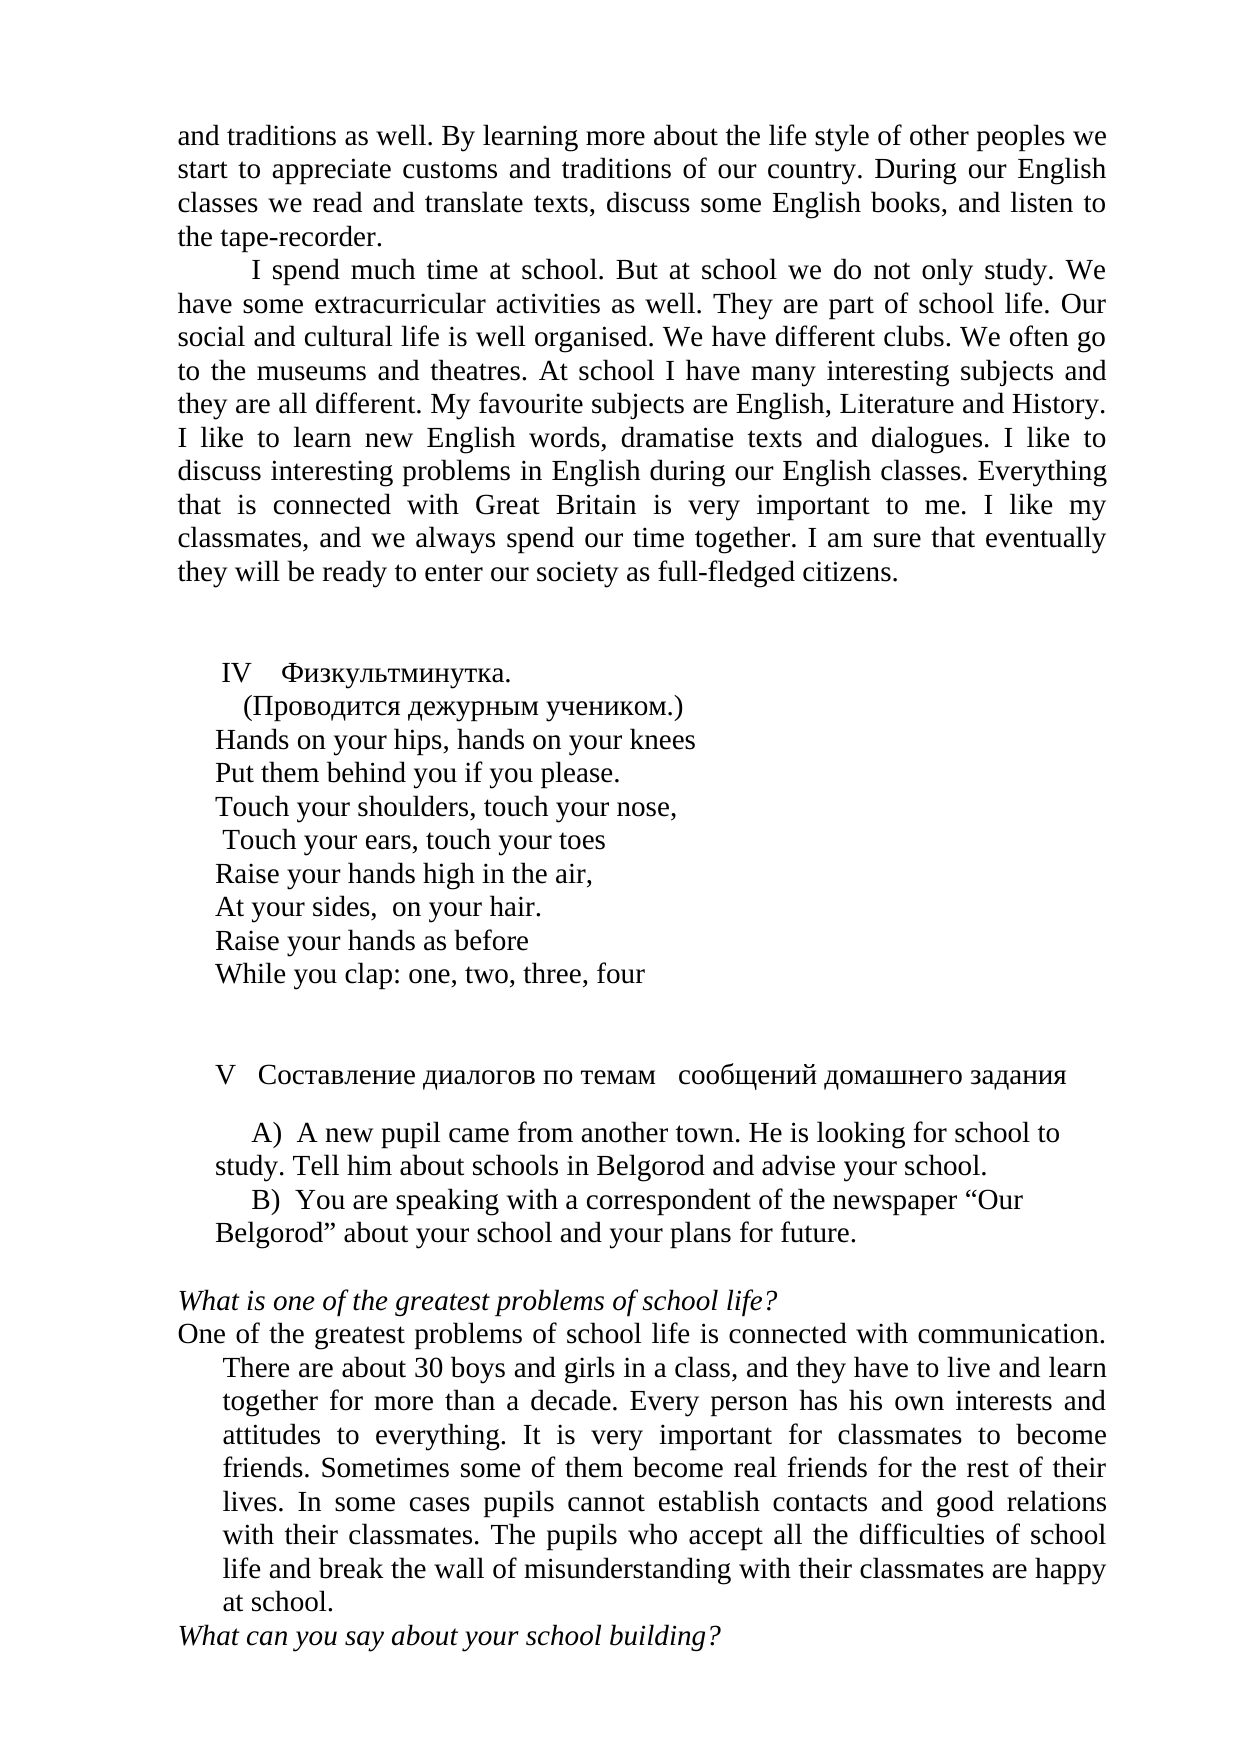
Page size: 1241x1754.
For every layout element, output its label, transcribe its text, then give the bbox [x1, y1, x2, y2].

text I spend much time at school. But at school we do not only study. We have some extracurricular activities as well. They are part of school life. Our social and cultural life is well organised. We have different clubs. We often go to the museums and theatres. At school I have many interesting subjects and they are all different. My favourite subjects are English, Literature and History. I like to learn new English words, dramatise texts and dialogues. I like to discuss interesting problems in English during our English classes. Everything that is connected with Great Britain is very important to me. I like my classmates, and we always spend our time together. I am sure that eventually they will be ready to enter our society as full-fledged citizens. [177, 252, 1108, 588]
text Touch your ears, touch your toes [215, 822, 1108, 856]
text B) You are speaking with a correspondent of the newspaper “Our Belgorod” about your school and your plans for future. [215, 1182, 1108, 1249]
text Put them behind you if you please. [215, 755, 1108, 789]
text At your sides, on your hair. [215, 889, 1108, 923]
list What can you say about your school building? [177, 1618, 1108, 1652]
text Hands on your hips, hands on your knees [215, 722, 1108, 755]
text (Проводится дежурным учеником.) [177, 688, 1108, 722]
text А) A new pupil came from another town. He is looking for school to study. Tell him about schools in Belgorod and advise your school. [215, 1115, 1108, 1182]
text While you clap: one, two, three, four [215, 957, 1108, 990]
text Touch your shoulders, touch your nose, [215, 789, 1108, 822]
text V Составление диалогов по темам сообщений домашнего задания [215, 1057, 1108, 1091]
text Raise your hands as before [215, 923, 1108, 957]
text IV Физкультминутка. [177, 655, 1108, 688]
list One of the greatest problems of school life is connected with communication. There are about 30 boys and girls in a class, and they have to live and learn together for more than a decade. Every person has his own interests and attitudes to everything. It is very important for classmates to become friends. Sometimes some of them become real friends for the rest of their lives. In some cases pupils cannot establish contacts and good relations with their classmates. The pupils who accept all the difficulties of school life and break the wall of misunderstanding with their classmates are happy at school. [177, 1316, 1108, 1618]
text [177, 118, 1108, 252]
list What is one of the greatest problems of school life? [177, 1283, 1108, 1316]
text Raise your hands high in the air, [215, 856, 1108, 889]
